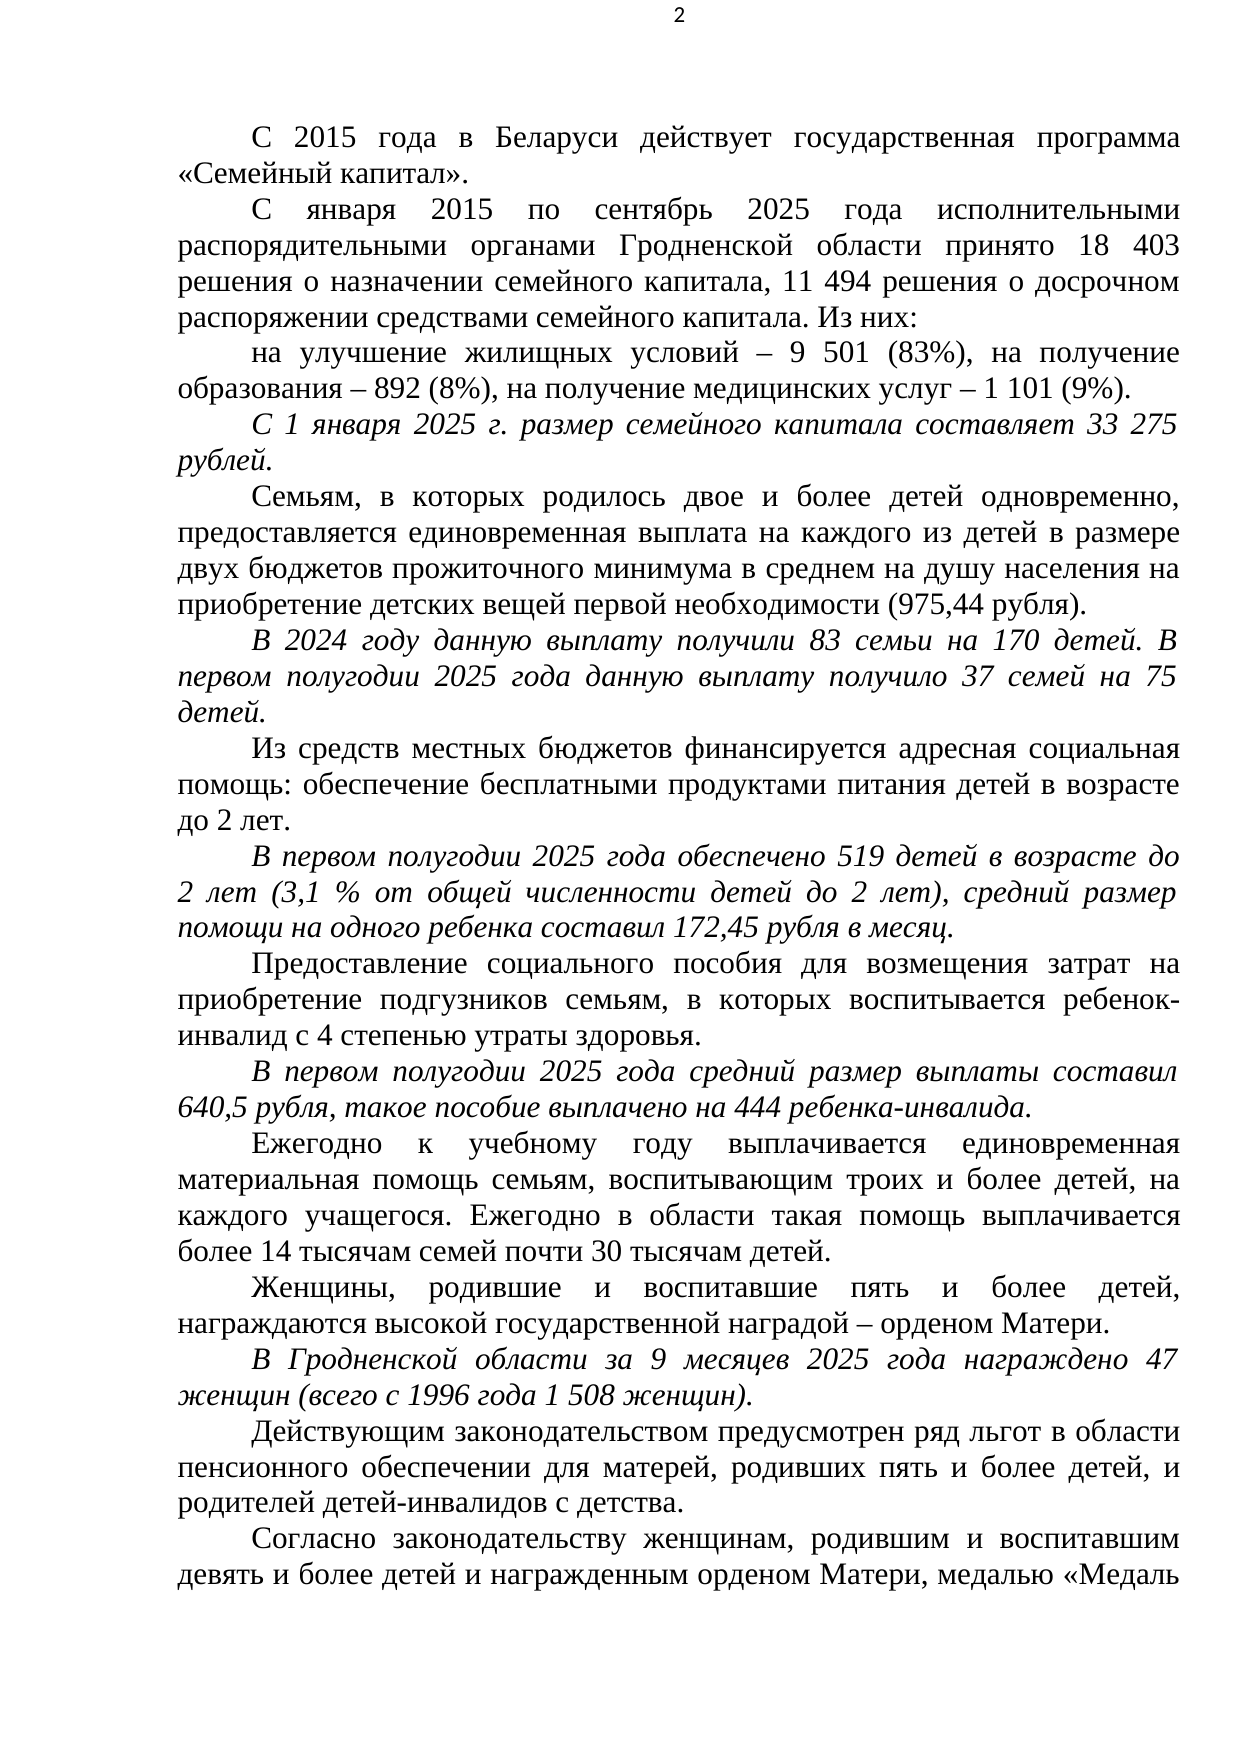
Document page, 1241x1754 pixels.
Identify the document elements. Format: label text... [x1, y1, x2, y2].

text С 2015 года в Беларуси действует государственная программа «Семейный капитал». [177, 118, 1181, 190]
text С 1 января 2025 г. размер семейного капитала составляет 33 275 рублей. [177, 406, 1181, 477]
text Семьям, в которых родилось двое и более детей одновременно, предоставляется единовременная выплата на каждого из детей в размере двух бюджетов прожиточного минимума в среднем на душу населения на приобретение детских вещей первой необходимости (975,44 рубля). [177, 477, 1181, 621]
text В Гродненской области за 9 месяцев 2025 года награждено 47 женщин (всего с 1996 года 1 508 женщин). [177, 1340, 1181, 1412]
text Действующим законодательством предусмотрен ряд льгот в области пенсионного обеспечении для матерей, родивших пять и более детей, и родителей детей-инвалидов с детства. [177, 1412, 1181, 1520]
text Женщины, родившие и воспитавшие пять и более детей, награждаются высокой государственной наградой – орденом Матери. [177, 1268, 1181, 1340]
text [177, 1520, 1181, 1592]
text Ежегодно к учебному году выплачивается единовременная материальная помощь семьям, воспитывающим троих и более детей, на каждого учащегося. Ежегодно в области такая помощь выплачивается более 14 тысячам семей почти 30 тысячам детей. [177, 1124, 1181, 1268]
text на улучшение жилищных условий – 9 501 (83%), на получение образования – 892 (8%), на получение медицинских услуг – 1 101 (9%). [177, 334, 1181, 406]
text В первом полугодии 2025 года обеспечено 519 детей в возрасте до 2 лет (3,1 % от общей численности детей до 2 лет), средний размер помощи на одного ребенка составил 172,45 рубля в месяц. [177, 837, 1181, 945]
text В 2024 году данную выплату получили 83 семьи на 170 детей. В первом полугодии 2025 года данную выплату получило 37 семей на 75 детей. [177, 621, 1181, 729]
text В первом полугодии 2025 года средний размер выплаты составил 640,5 рубля, такое пособие выплачено на 444 ребенка-инвалида. [177, 1052, 1181, 1124]
text С января 2015 по сентябрь 2025 года исполнительными распорядительными органами Гродненской области принято 18 403 решения о назначении семейного капитала, 11 494 решения о досрочном распоряжении средствами семейного капитала. Из них: [177, 190, 1181, 334]
text Предоставление социального пособия для возмещения затрат на приобретение подгузников семьям, в которых воспитывается ребенок-инвалид с 4 степенью утраты здоровья. [177, 945, 1181, 1052]
text Из средств местных бюджетов финансируется адресная социальная помощь: обеспечение бесплатными продуктами питания детей в возрасте до 2 лет. [177, 729, 1181, 837]
